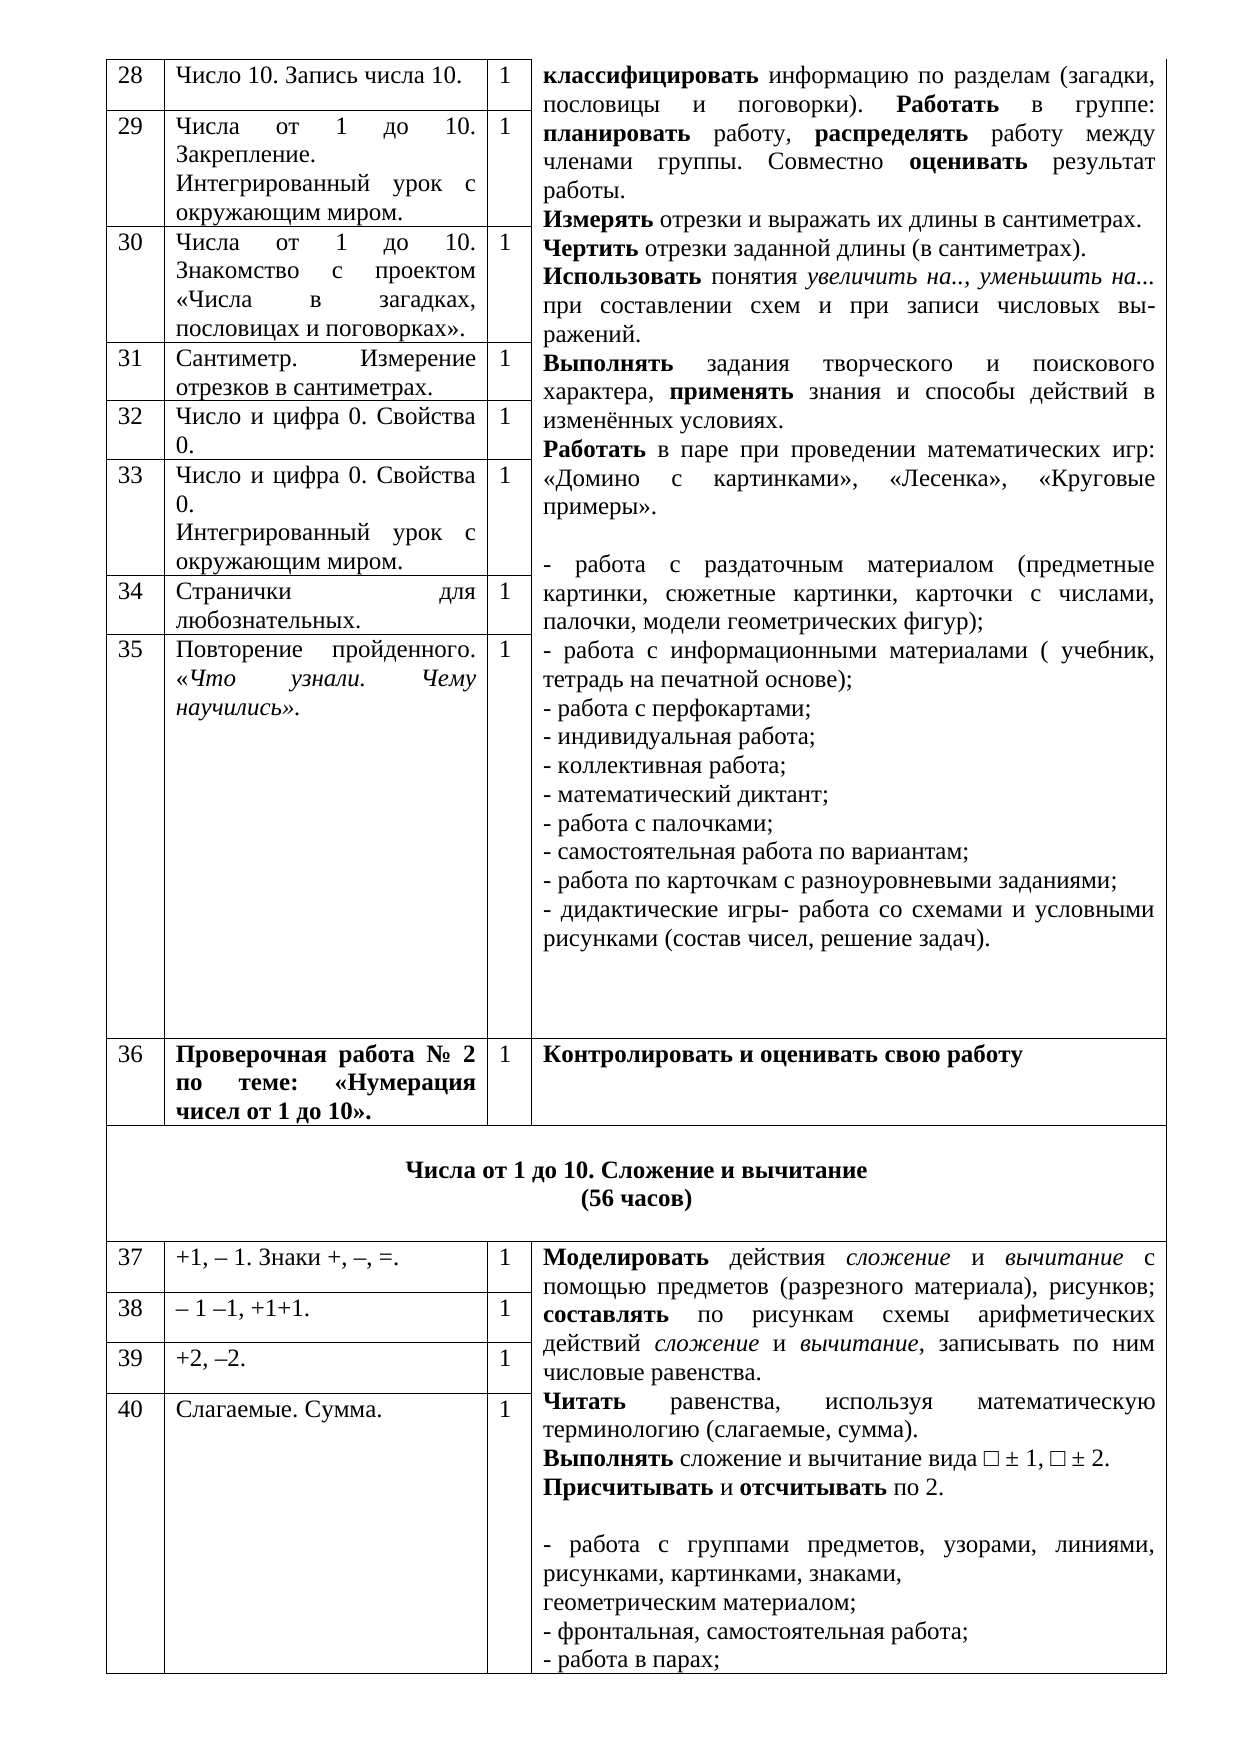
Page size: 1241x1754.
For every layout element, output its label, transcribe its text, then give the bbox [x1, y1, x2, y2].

table_cell Моделировать действия сложение и вычитание с помощью предметов (разрезного материала), рисунков; составлять по рисункам схемы арифметических действий сложение и вычитание, записывать по ним числовые равенства. Читать равенства, используя математическую терминологию (слагаемые, сумма). Выполнять сложение и вычитание вида □ ± 1, □ ± 2. Присчитывать и отсчитывать по 2. - работа с группами предметов, узорами, линиями, рисунками, картинками, знаками, геометрическим материалом; - фронтальная, самостоятельная работа; - работа в парах; - работа с иллюстрациями, с тетрадью на печатной основе; - дидактические игры: «Дорисуй узор», «Найди отличия», «Тримино» ; - логические задачи, схемы, чертежи. [532, 1242, 1166, 1673]
table_cell 1 [488, 1039, 531, 1125]
table_cell Слагаемые. Сумма. [165, 1394, 487, 1673]
table_cell 1 [488, 60, 531, 110]
table_cell 1 [488, 635, 531, 1038]
table_cell +1, – 1. Знаки +, –, =. [165, 1242, 487, 1292]
table_cell Числа от 1 до 10. Сложение и вычитание (56 часов) [107, 1126, 1166, 1241]
table_cell Странички для любознательных. [165, 576, 487, 633]
table_cell 35 [107, 635, 164, 1038]
table_cell 38 [107, 1293, 164, 1342]
table_cell Сантиметр. Измерение отрезков в сантиметрах. [165, 343, 487, 400]
table_cell +2, –2. [165, 1343, 487, 1393]
table_cell 1 [488, 227, 531, 342]
table_cell Проверочная работа № 2 по теме: «Нумерация чисел от 1 до 10». [165, 1039, 487, 1125]
table_cell 34 [107, 576, 164, 633]
table_cell 40 [107, 1394, 164, 1673]
table_cell Число и цифра 0. Свойства 0. Интегрированный урок с окружающим миром. [165, 460, 487, 575]
table_cell Контролировать и оценивать свою работу [532, 1039, 1166, 1125]
table_cell 1 [488, 1343, 531, 1393]
table_cell Число и цифра 0. Свойства 0. [165, 401, 487, 459]
table_cell Числа от 1 до 10. Закрепление. Интегрированный урок с окружающим миром. [165, 111, 487, 226]
table_cell 29 [107, 111, 164, 226]
table_cell 39 [107, 1343, 164, 1393]
table_cell 31 [107, 343, 164, 400]
table_cell 1 [488, 343, 531, 400]
table_cell 30 [107, 227, 164, 342]
table_cell 33 [107, 460, 164, 575]
table_cell Повторение пройденного. «Что узнали. Чему научились». [165, 635, 487, 1038]
table_cell 1 [488, 401, 531, 459]
table_cell 1 [488, 1394, 531, 1673]
table_cell 36 [107, 1039, 164, 1125]
table_cell – 1 –1, +1+1. [165, 1293, 487, 1342]
table_cell 32 [107, 401, 164, 459]
table_cell 1 [488, 460, 531, 575]
table_cell 1 [488, 1242, 531, 1292]
table_cell 37 [107, 1242, 164, 1292]
table_cell Число 10. Запись числа 10. [165, 60, 487, 110]
table_cell 28 [107, 60, 164, 110]
table_cell 1 [488, 576, 531, 633]
table_cell 1 [488, 111, 531, 226]
table_cell 1 [488, 1293, 531, 1342]
table_cell Числа от 1 до 10. Знакомство с проектом «Числа в загадках, пословицах и поговорках». [165, 227, 487, 342]
